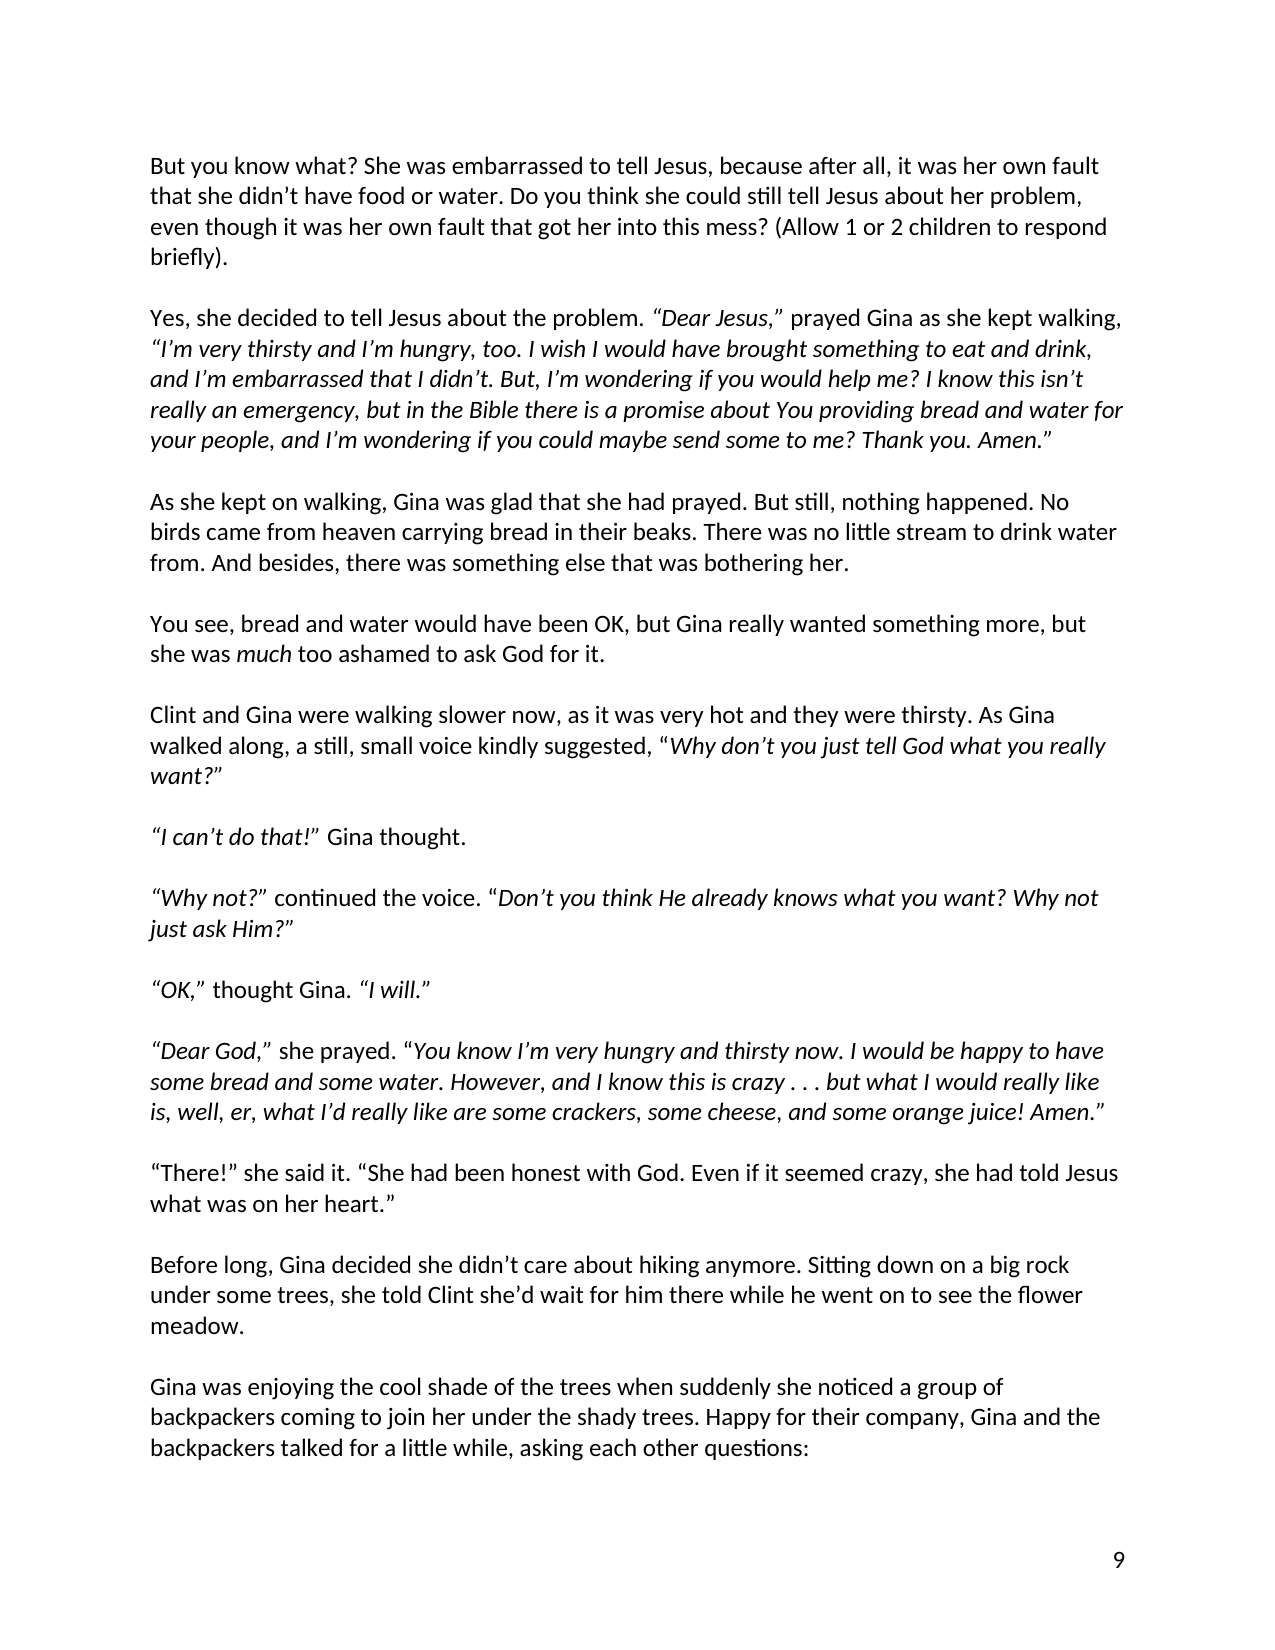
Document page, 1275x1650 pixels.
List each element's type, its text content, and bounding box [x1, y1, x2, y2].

text Before long, Gina decided she didn’t care about hiking anymore. Sitting down on a big rock under some trees, she told Clint she’d wait for him there while he went on to see the flower meadow. [150, 1249, 1125, 1340]
text “Why not?” continued the voice. “Don’t you think He already knows what you want? Why not just ask Him?” [150, 882, 1125, 943]
text “I can’t do that!” Gina thought. [150, 821, 1125, 852]
text As she kept on walking, Gina was glad that she had prayed. But still, nothing happened. No birds came from heaven carrying bread in their beaks. There was no little stream to drink water from. And besides, there was something else that was bothering her. [150, 486, 1125, 577]
text “There!” she said it. “She had been honest with God. Even if it seemed crazy, she had told Jesus what was on her heart.” [150, 1157, 1125, 1218]
text “Dear God,” she prayed. “You know I’m very hungry and thirsty now. I would be happy to have some bread and some water. However, and I know this is crazy . . . but what I would really like is, well, er, what I’d really like are some crackers, some cheese, and some orange juice! Amen.” [150, 1035, 1125, 1127]
text But you know what? She was embarrassed to tell Jesus, because after all, it was her own fault that she didn’t have food or water. Do you think she could still tell Jesus about her problem, even though it was her own fault that got her into this mess? (Allow 1 or 2 children to respond briefly). [150, 150, 1125, 272]
text Yes, she decided to tell Jesus about the problem. “Dear Jesus,” prayed Gina as she kept walking, “I’m very thirsty and I’m hungry, too. I wish I would have brought something to eat and drink, and I’m embarrassed that I didn’t. But, I’m wondering if you would help me? I know this isn’t really an emergency, but in the Bible there is a promise about You providing bread and water for your people, and I’m wondering if you could maybe send some to me? Thank you. Amen.” [150, 303, 1125, 455]
text Gina was enjoying the cool shade of the trees when suddenly she noticed a group of backpackers coming to join her under the shady trees. Happy for their company, Gina and the backpackers talked for a little while, asking each other questions: [150, 1371, 1125, 1462]
text You see, bread and water would have been OK, but Gina really wanted something more, but she was much too ashamed to ask God for it. [150, 608, 1125, 669]
text Clint and Gina were walking slower now, as it was very hot and they were thirsty. As Gina walked along, a still, small voice kindly suggested, “Why don’t you just tell God what you really want?” [150, 699, 1125, 791]
text “OK,” thought Gina. “I will.” [150, 974, 1125, 1004]
